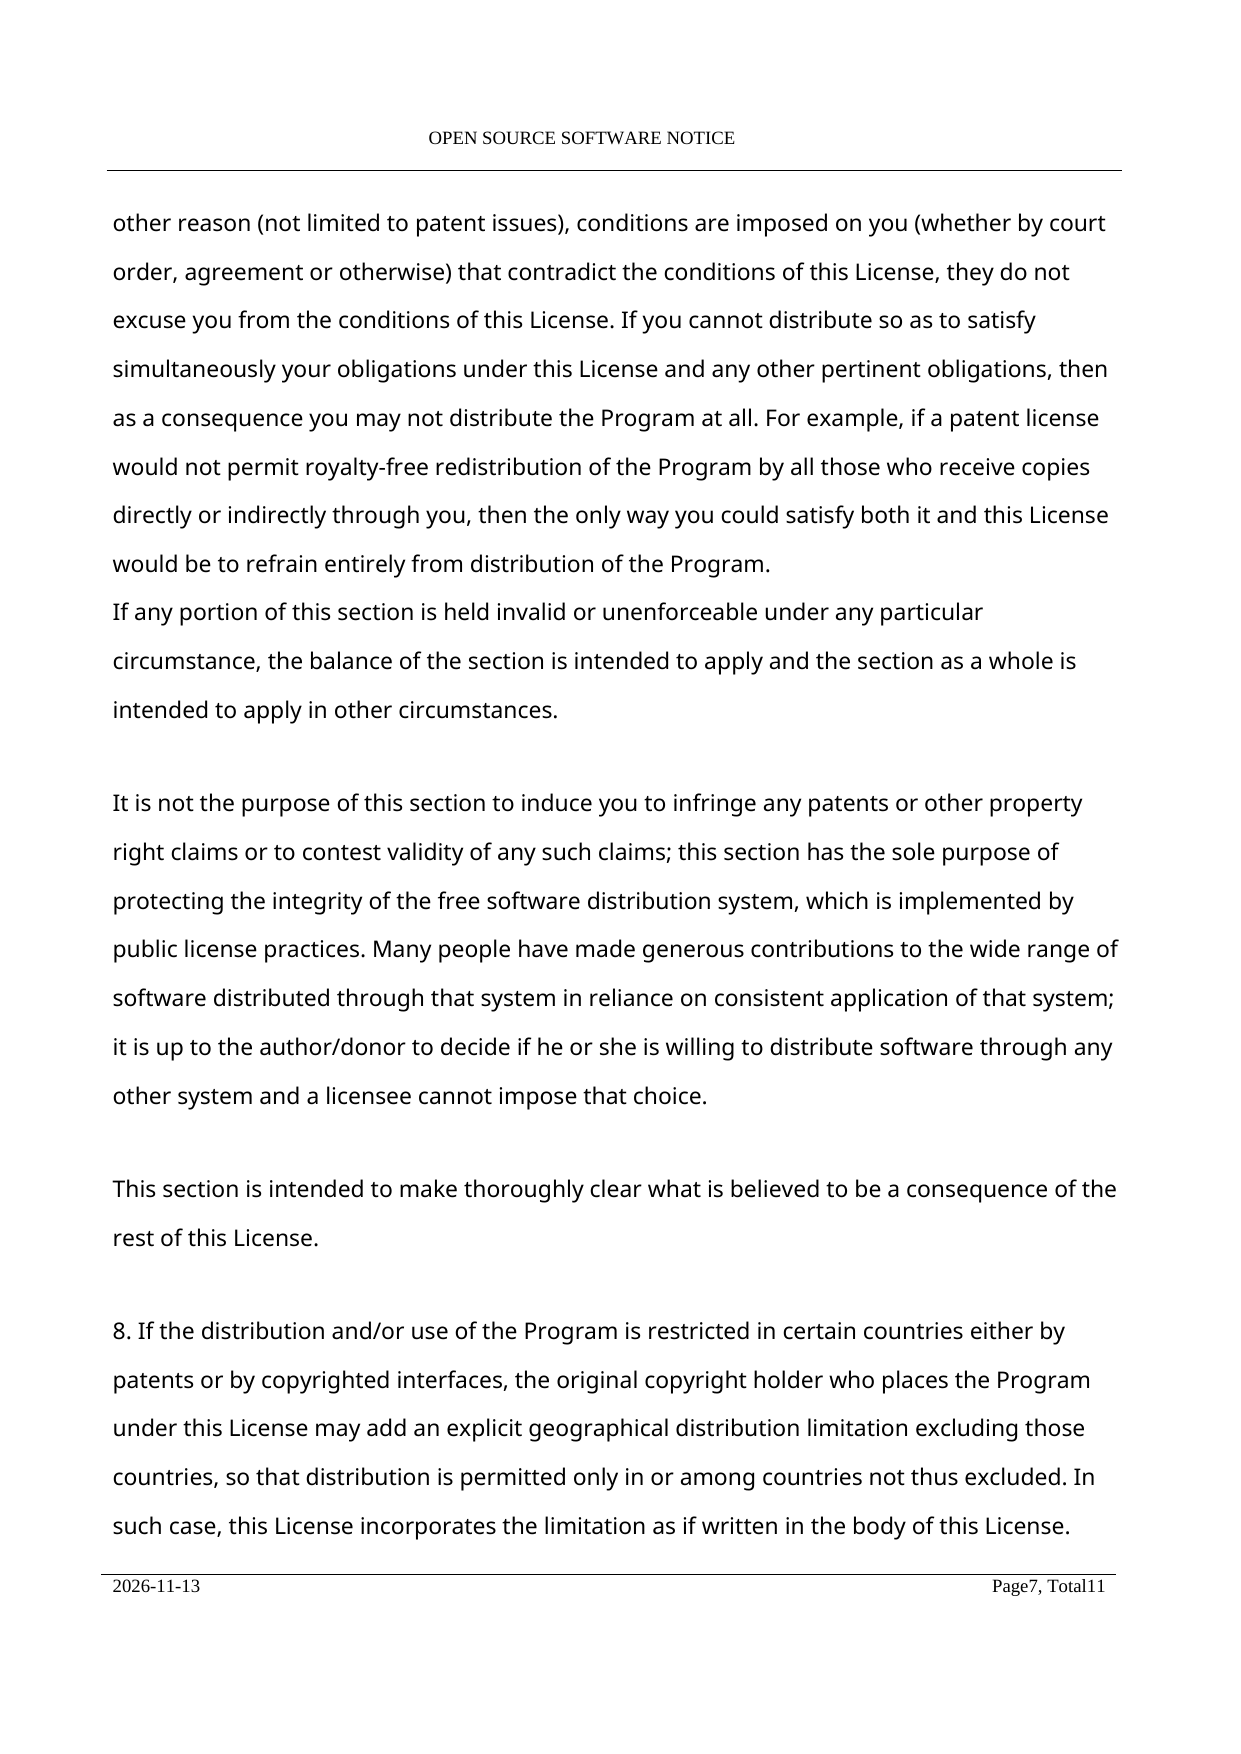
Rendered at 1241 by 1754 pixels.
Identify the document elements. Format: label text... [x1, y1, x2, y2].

text 8. If the distribution and/or use of the Program is restricted in certain countries either by patents or by copyrighted interfaces, the original copyright holder who places the Program under this License may add an explicit geographical distribution limitation excluding those countries, so that distribution is permitted only in or among countries not thus excluded. In such case, this License incorporates the limitation as if written in the body of this License. [112, 1314, 1128, 1542]
text It is not the purpose of this section to induce you to infringe any patents or other property right claims or to contest validity of any such claims; this section has the sole purpose of protecting the integrity of the free software distribution system, which is implemented by public license practices. Many people have made generous contributions to the wide range of software distributed through that system in reliance on consistent application of that system; it is up to the author/donor to decide if he or she is willing to distribute software through any other system and a licensee cannot impose that choice. [112, 786, 1128, 1111]
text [112, 206, 1128, 580]
text This section is intended to make thoroughly clear what is believed to be a consequence of the rest of this License. [112, 1172, 1128, 1253]
text If any portion of this section is held invalid or unenforceable under any particular circumstance, the balance of the section is intended to apply and the section as a whole is intended to apply in other circumstances. [112, 596, 1128, 726]
